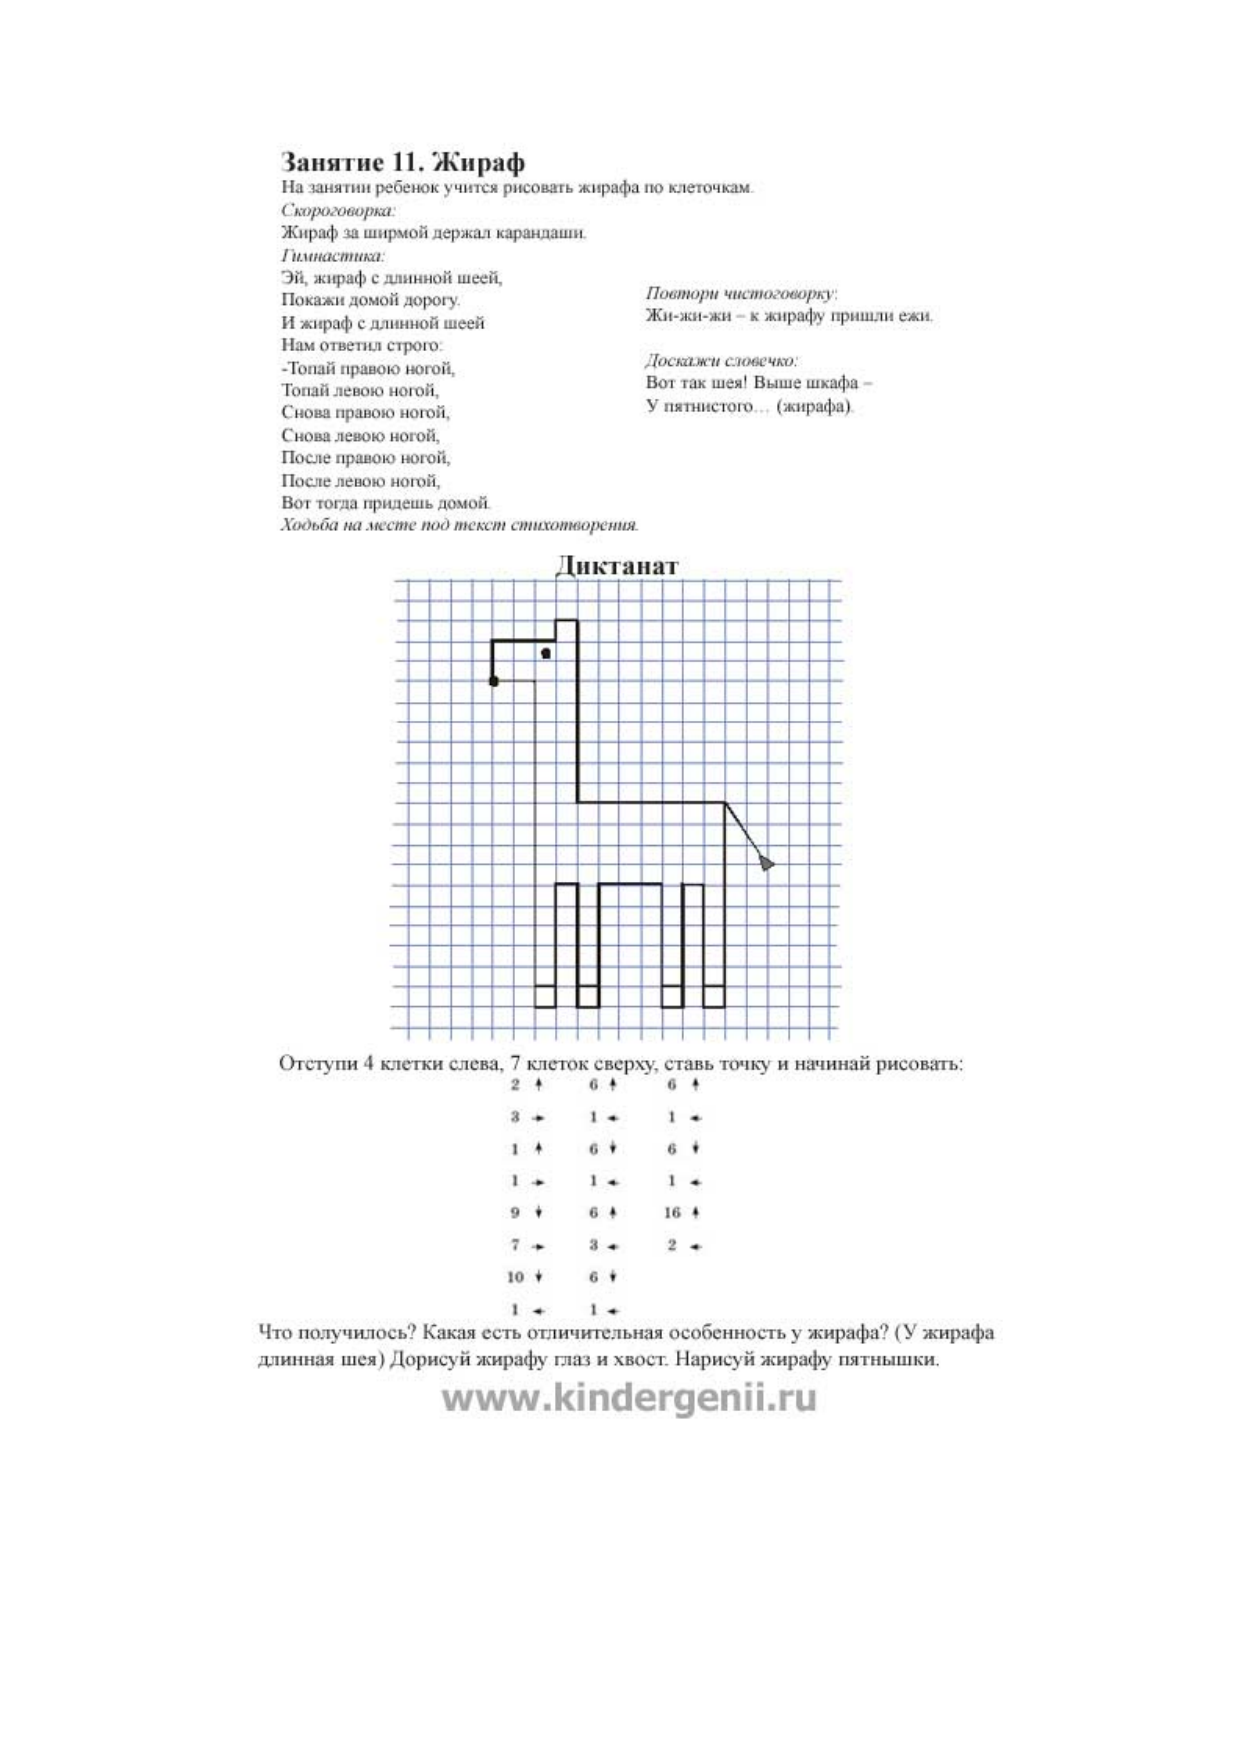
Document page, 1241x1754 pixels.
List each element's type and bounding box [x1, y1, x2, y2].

picture [177, 118, 1064, 1447]
